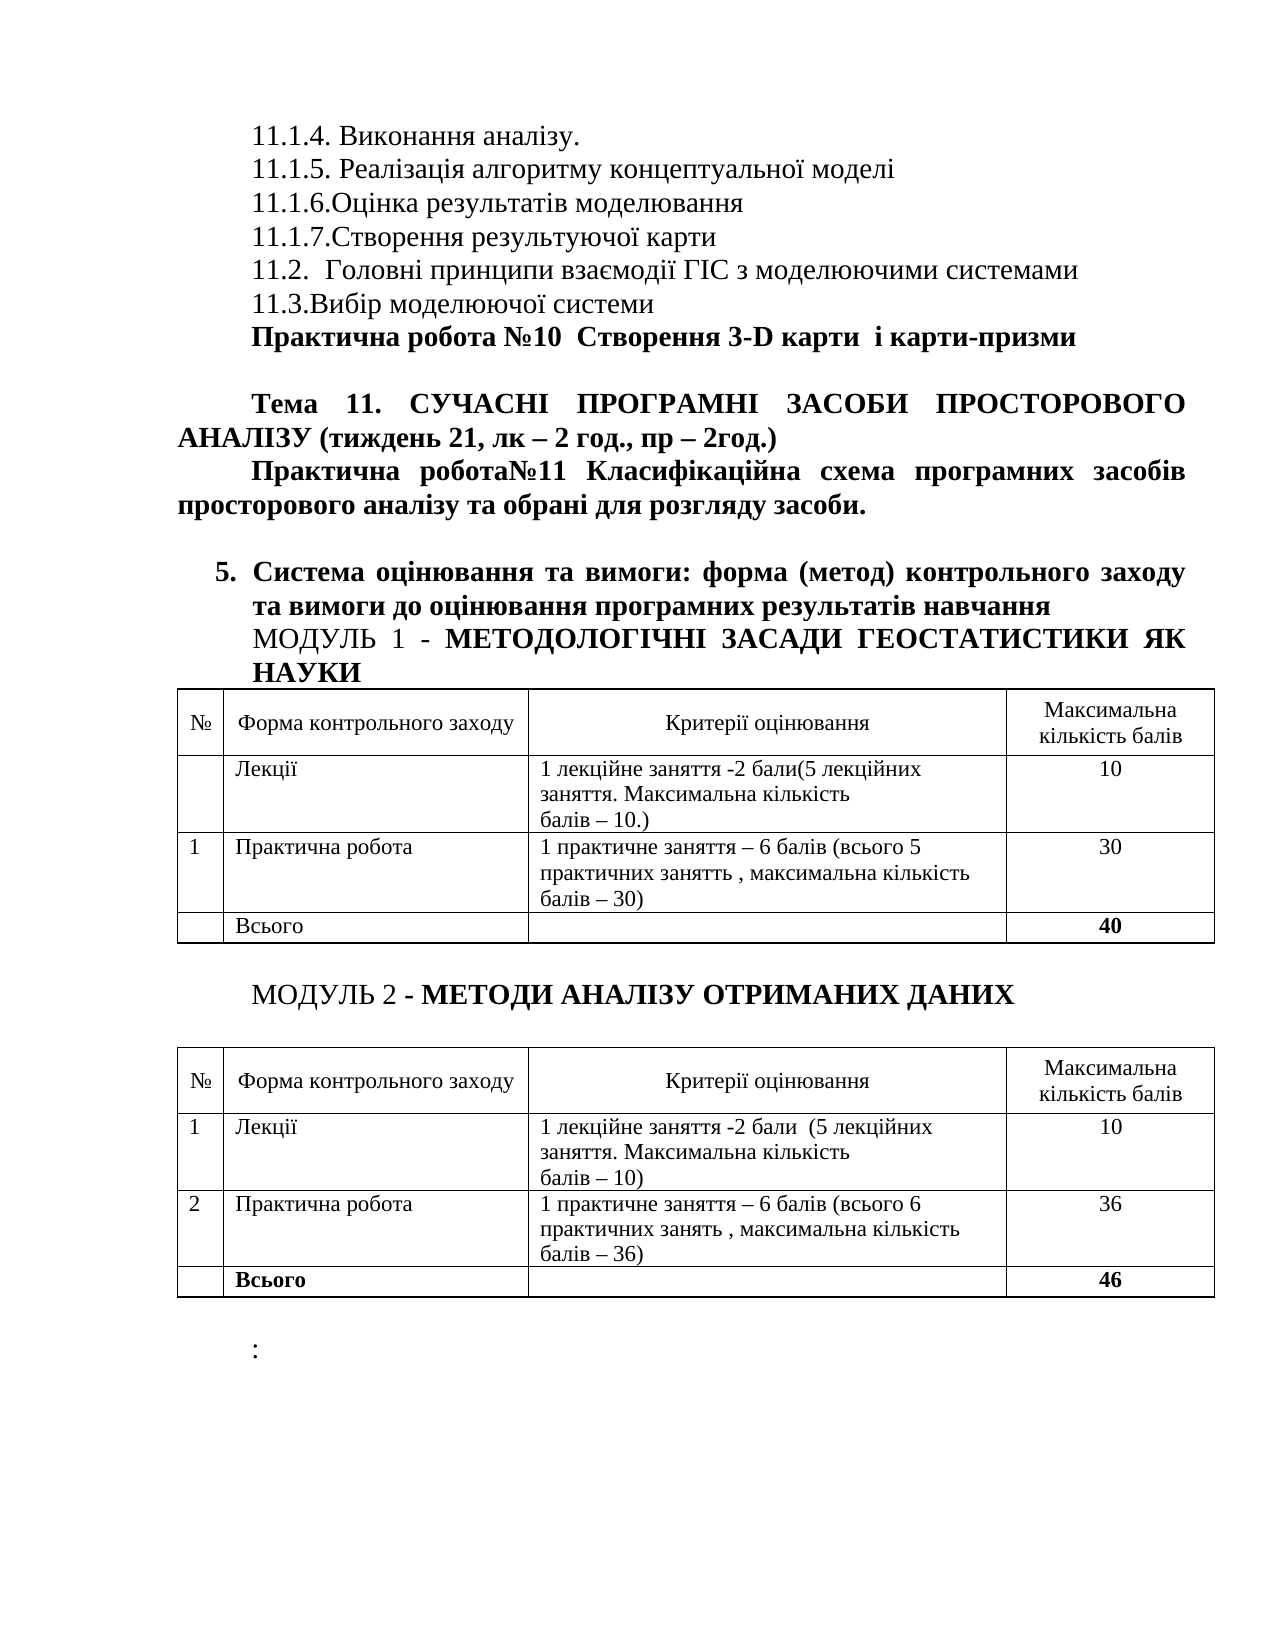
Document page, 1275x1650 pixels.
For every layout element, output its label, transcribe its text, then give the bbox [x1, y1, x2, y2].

table_cell [529, 913, 1006, 942]
table_cell Всього [224, 913, 528, 942]
table_cell 1 лекційне заняття -2 бали(5 лекційних заняття. Максимальна кількість балів – 10.) [529, 756, 1006, 832]
table_cell 1 практичне заняття – 6 балів (всього 5 практичних занятть , максимальна кількість балів – 30) [529, 833, 1006, 912]
list МОДУЛЬ 1 - МЕТОДОЛОГІЧНІ ЗАСАДИ ГЕОСТАТИСТИКИ ЯК НАУКИ [252, 621, 1186, 688]
list Тема 11. СУЧАСНІ ПРОГРАМНІ ЗАСОБИ ПРОСТОРОВОГО АНАЛІЗУ (тиждень 21, лк – 2 год., пр – 2год.) [177, 386, 1186, 453]
table_cell 40 [1007, 913, 1214, 942]
table_cell 1 [178, 833, 223, 912]
list Практична робота№11 Класифікаційна схема програмних засобів просторового аналізу та обрані для розгляду засоби. [177, 453, 1186, 521]
table_cell 2 [178, 1191, 223, 1266]
list 11.1.5. Реалізація алгоритму концептуальної моделі [177, 152, 1186, 185]
table_cell 1 практичне заняття – 6 балів (всього 6 практичних занять , максимальна кількість балів – 36) [529, 1191, 1006, 1266]
table_cell Лекції [224, 1114, 528, 1190]
table_cell 36 [1007, 1191, 1214, 1266]
table_cell [178, 756, 223, 832]
list Практична робота №10 Створення 3-D карти і карти-призми [177, 319, 1186, 353]
list 11.1.4. Виконання аналізу. [177, 118, 1186, 152]
table_cell 10 [1007, 1114, 1214, 1190]
table_header Максимальна кількість балів [1007, 1048, 1214, 1113]
list 11.1.7.Створення результуючої карти [177, 219, 1186, 252]
table_cell 1 лекційне заняття -2 бали (5 лекційних заняття. Максимальна кількість балів – 10) [529, 1114, 1006, 1190]
table_cell 10 [1007, 756, 1214, 832]
table_cell Практична робота [224, 833, 528, 912]
table_cell Лекції [224, 756, 528, 832]
list 11.3.Вибір моделюючої системи [177, 286, 1186, 319]
table_cell 46 [1007, 1267, 1214, 1296]
table_cell [178, 1267, 223, 1296]
table_header Форма контрольного заходу [224, 1048, 528, 1113]
table_cell 30 [1007, 833, 1214, 912]
table_header Критерії оцінювання [529, 690, 1006, 755]
table_header Критерії оцінювання [529, 1048, 1006, 1113]
table_cell 1 [178, 1114, 223, 1190]
text : [177, 1331, 1186, 1364]
list 11.2. Головні принципи взаємодії ГІС з моделюючими системами [177, 252, 1186, 286]
table_header № [178, 1048, 223, 1113]
text МОДУЛЬ 2 - МЕТОДИ АНАЛІЗУ ОТРИМАНИХ ДАНИХ [177, 977, 1186, 1011]
table_header Максимальна кількість балів [1007, 690, 1214, 755]
table_header № [178, 690, 223, 755]
list Система оцінювання та вимоги: форма (метод) контрольного заходу та вимоги до оцінювання програмних результатів навчання [215, 554, 1186, 621]
list 11.1.6.Оцінка результатів моделювання [177, 185, 1186, 219]
table_cell [178, 913, 223, 942]
table_cell [529, 1267, 1006, 1296]
table_cell Практична робота [224, 1191, 528, 1266]
table_cell Всього [224, 1267, 528, 1296]
table_header Форма контрольного заходу [224, 690, 528, 755]
